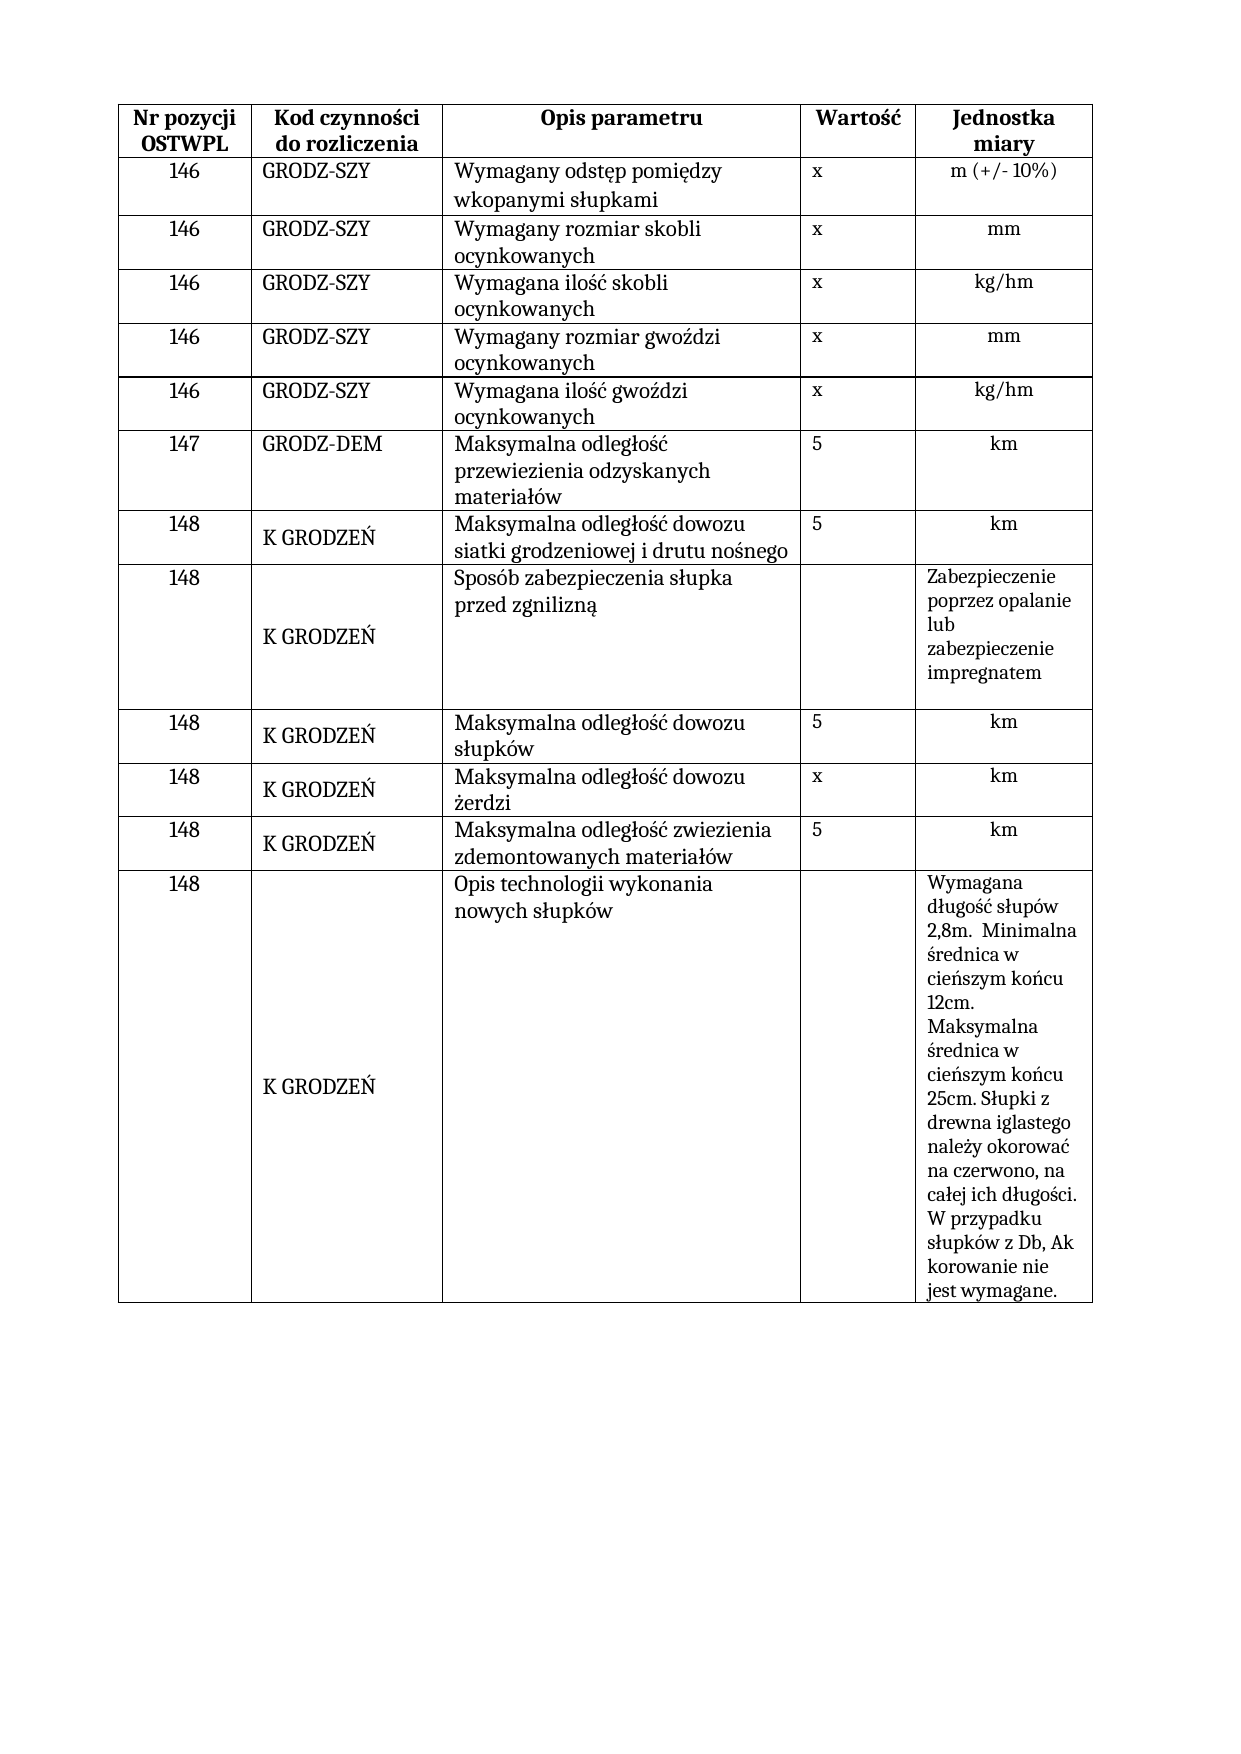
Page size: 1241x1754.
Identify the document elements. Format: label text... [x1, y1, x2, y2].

table_cell x [801, 378, 915, 430]
table_header Wartość [801, 105, 915, 157]
table_cell GRODZ-SZY [252, 324, 442, 376]
table_cell x [801, 158, 915, 215]
table_cell km [916, 431, 1092, 510]
table_cell Maksymalna odległość dowozu słupków [443, 710, 800, 762]
table_cell [801, 871, 915, 1302]
table_header Nr pozycji OSTWPL [119, 105, 251, 157]
table_cell 148 [119, 511, 251, 564]
table_cell km [916, 511, 1092, 564]
table_cell kg/hm [916, 270, 1092, 323]
table_cell x [801, 270, 915, 323]
table_header Opis parametru [443, 105, 800, 157]
table_cell GRODZ-SZY [252, 270, 442, 323]
table_cell Maksymalna odległość zwiezienia zdemontowanych materiałów [443, 817, 800, 870]
table_cell km [916, 764, 1092, 816]
table_cell Zabezpieczenie poprzez opalanie lub zabezpieczenie impregnatem [916, 565, 1092, 709]
table_cell K GRODZEŃ [252, 871, 442, 1302]
table_cell x [801, 324, 915, 376]
table_cell K GRODZEŃ [252, 817, 442, 870]
table_cell 148 [119, 871, 251, 1302]
table_cell GRODZ-SZY [252, 158, 442, 215]
table_cell km [916, 817, 1092, 870]
table_cell Sposób zabezpieczenia słupka przed zgnilizną [443, 565, 800, 709]
table_cell 146 [119, 216, 251, 269]
table_cell 146 [119, 324, 251, 376]
table_cell K GRODZEŃ [252, 511, 442, 564]
table_cell Maksymalna odległość dowozu żerdzi [443, 764, 800, 816]
table_cell K GRODZEŃ [252, 565, 442, 709]
table_cell [801, 565, 915, 709]
table_cell 5 [801, 710, 915, 762]
table_cell K GRODZEŃ [252, 764, 442, 816]
table_cell 146 [119, 378, 251, 430]
table_cell mm [916, 216, 1092, 269]
table_cell mm [916, 324, 1092, 376]
table_cell Wymagany rozmiar skobli ocynkowanych [443, 216, 800, 269]
table_cell x [801, 764, 915, 816]
table_cell 146 [119, 158, 251, 215]
table_cell 148 [119, 565, 251, 709]
table_cell Wymagana ilość skobli ocynkowanych [443, 270, 800, 323]
table_cell GRODZ-DEM [252, 431, 442, 510]
table_cell 146 [119, 270, 251, 323]
table_cell x [801, 216, 915, 269]
table_header Kod czynności do rozliczenia [252, 105, 442, 157]
table_cell Maksymalna odległość przewiezienia odzyskanych materiałów [443, 431, 800, 510]
table_cell GRODZ-SZY [252, 216, 442, 269]
table_cell kg/hm [916, 378, 1092, 430]
table_cell Wymagany rozmiar gwoździ ocynkowanych [443, 324, 800, 376]
table_cell Wymagana ilość gwoździ ocynkowanych [443, 378, 800, 430]
table_cell 147 [119, 431, 251, 510]
table_cell 148 [119, 817, 251, 870]
table_cell m (+/- 10%) [916, 158, 1092, 215]
table_cell 148 [119, 764, 251, 816]
table_cell K GRODZEŃ [252, 710, 442, 762]
table_cell Opis technologii wykonania nowych słupków [443, 871, 800, 1302]
table_cell km [916, 710, 1092, 762]
table_cell Wymagany odstęp pomiędzy wkopanymi słupkami [443, 158, 800, 215]
table_cell Wymagana długość słupów 2,8m. Minimalna średnica w cieńszym końcu 12cm. Maksymalna średnica w cieńszym końcu 25cm. Słupki z drewna iglastego należy okorować na czerwono, na całej ich długości. W przypadku słupków z Db, Ak korowanie nie jest wymagane. [916, 871, 1092, 1302]
table_cell GRODZ-SZY [252, 378, 442, 430]
table_cell Maksymalna odległość dowozu siatki grodzeniowej i drutu nośnego [443, 511, 800, 564]
table_cell 5 [801, 511, 915, 564]
table_cell 5 [801, 431, 915, 510]
table_cell 5 [801, 817, 915, 870]
table_cell 148 [119, 710, 251, 762]
table_header Jednostka miary [916, 105, 1092, 157]
